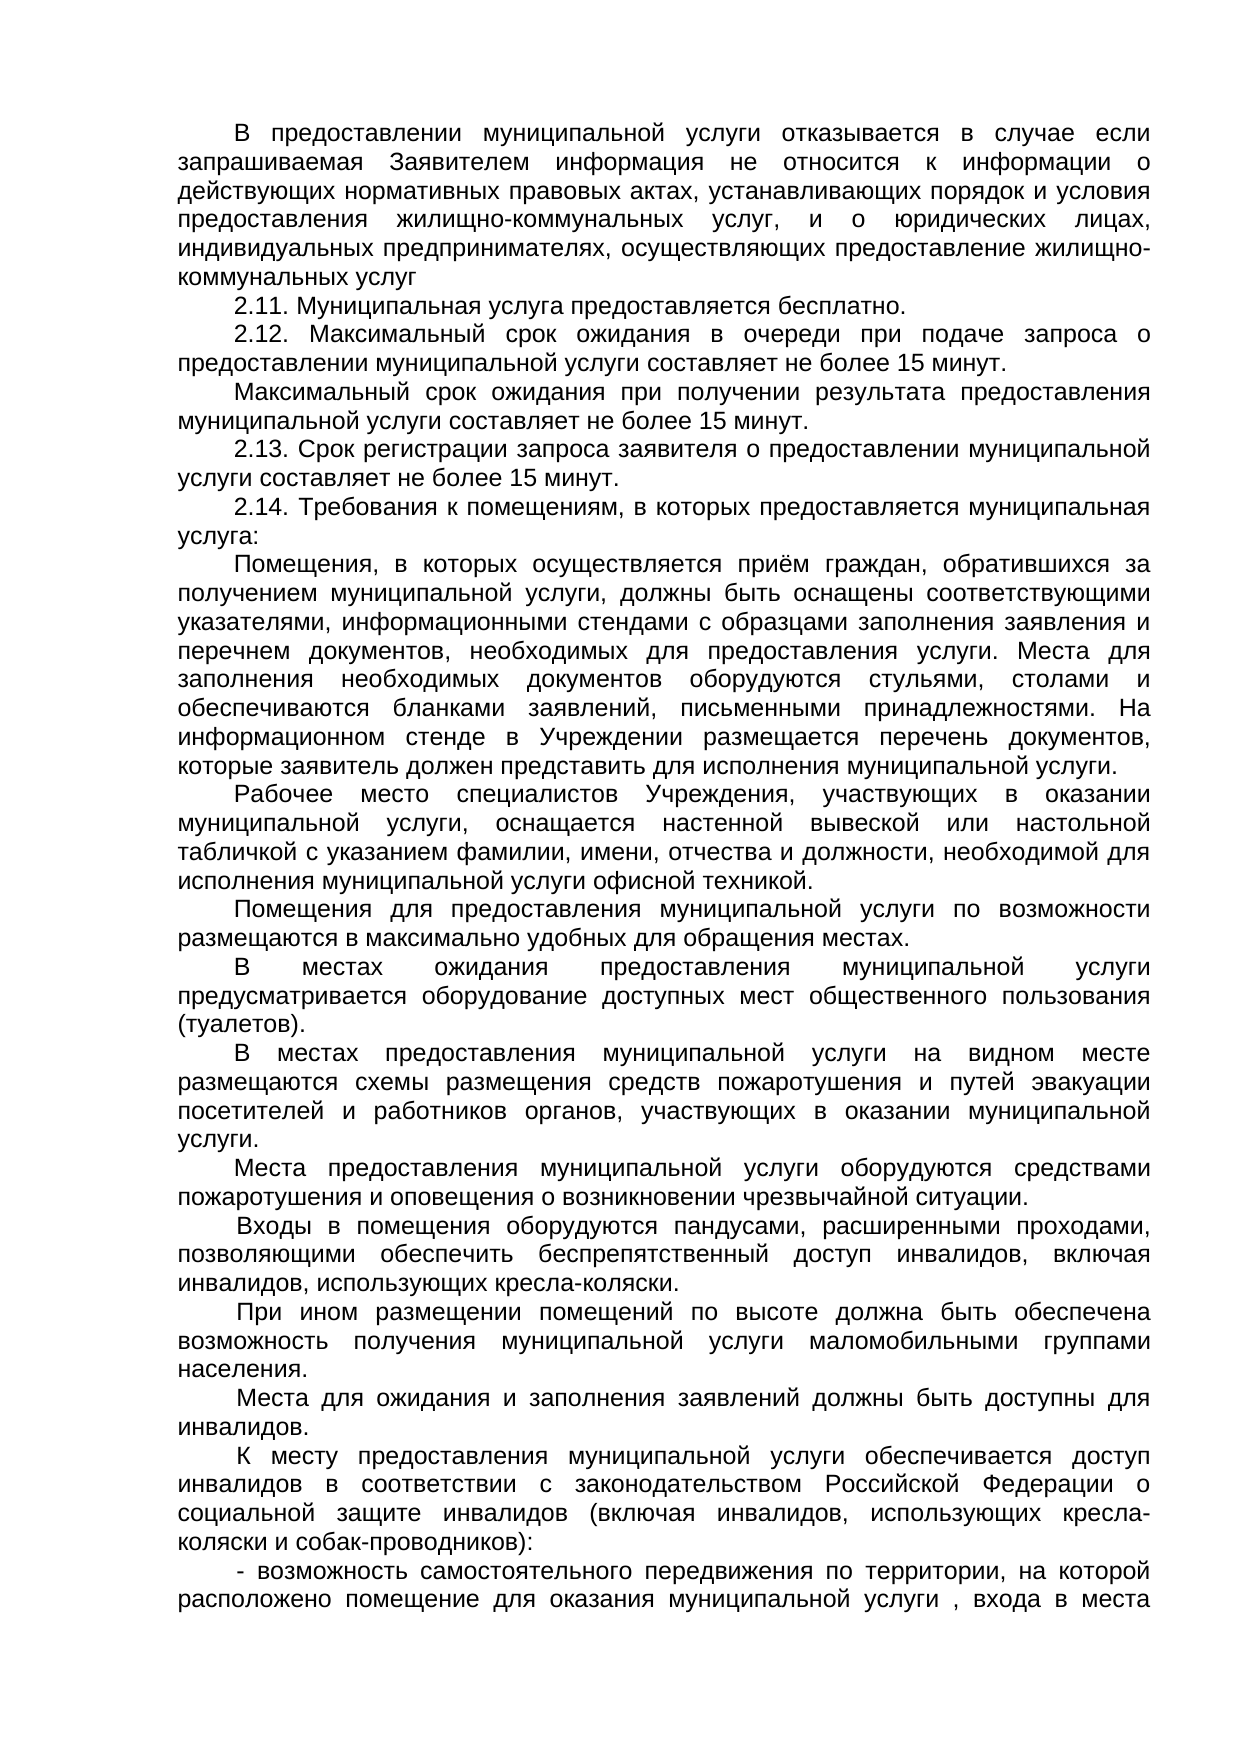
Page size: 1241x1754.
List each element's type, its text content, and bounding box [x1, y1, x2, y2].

text Помещения для предоставления муниципальной услуги по возможности размещаются в максимально удобных для обращения местах. [177, 894, 1152, 952]
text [177, 1556, 1152, 1613]
text В местах предоставления муниципальной услуги на видном месте размещаются схемы размещения средств пожаротушения и путей эвакуации посетителей и работников органов, участвующих в оказании муниципальной услуги. [177, 1038, 1152, 1153]
text Места предоставления муниципальной услуги оборудуются средствами пожаротушения и оповещения о возникновении чрезвычайной ситуации. [177, 1153, 1152, 1211]
text Входы в помещения оборудуются пандусами, расширенными проходами, позволяющими обеспечить беспрепятственный доступ инвалидов, включая инвалидов, использующих кресла-коляски. [177, 1211, 1152, 1297]
text 2.12. Максимальный срок ожидания в очереди при подаче запроса о предоставлении муниципальной услуги составляет не более 15 минут. [177, 319, 1152, 377]
text Максимальный срок ожидания при получении результата предоставления муниципальной услуги составляет не более 15 минут. [177, 377, 1152, 434]
text К месту предоставления муниципальной услуги обеспечивается доступ инвалидов в соответствии с законодательством Российской Федерации о социальной защите инвалидов (включая инвалидов, использующих кресла-коляски и собак-проводников): [177, 1441, 1152, 1556]
text В предоставлении муниципальной услуги отказывается в случае если запрашиваемая Заявителем информация не относится к информации о действующих нормативных правовых актах, устанавливающих порядок и условия предоставления жилищно-коммунальных услуг, и о юридических лицах, индивидуальных предпринимателях, осуществляющих предоставление жилищно-коммунальных услуг [177, 118, 1152, 291]
text Помещения, в которых осуществляется приём граждан, обратившихся за получением муниципальной услуги, должны быть оснащены соответствующими указателями, информационными стендами с образцами заполнения заявления и перечнем документов, необходимых для предоставления услуги. Места для заполнения необходимых документов оборудуются стульями, столами и обеспечиваются бланками заявлений, письменными принадлежностями. На информационном стенде в Учреждении размещается перечень документов, которые заявитель должен представить для исполнения муниципальной услуги. [177, 549, 1152, 779]
text 2.13. Срок регистрации запроса заявителя о предоставлении муниципальной услуги составляет не более 15 минут. [177, 434, 1152, 492]
text В местах ожидания предоставления муниципальной услуги предусматривается оборудование доступных мест общественного пользования (туалетов). [177, 952, 1152, 1038]
text Рабочее место специалистов Учреждения, участвующих в оказании муниципальной услуги, оснащается настенной вывеской или настольной табличкой с указанием фамилии, имени, отчества и должности, необходимой для исполнения муниципальной услуги офисной техникой. [177, 779, 1152, 894]
text 2.14. Требования к помещениям, в которых предоставляется муниципальная услуга: [177, 492, 1152, 549]
text Места для ожидания и заполнения заявлений должны быть доступны для инвалидов. [177, 1383, 1152, 1441]
text 2.11. Муниципальная услуга предоставляется бесплатно. [177, 291, 1152, 319]
text При ином размещении помещений по высоте должна быть обеспечена возможность получения муниципальной услуги маломобильными группами населения. [177, 1297, 1152, 1383]
